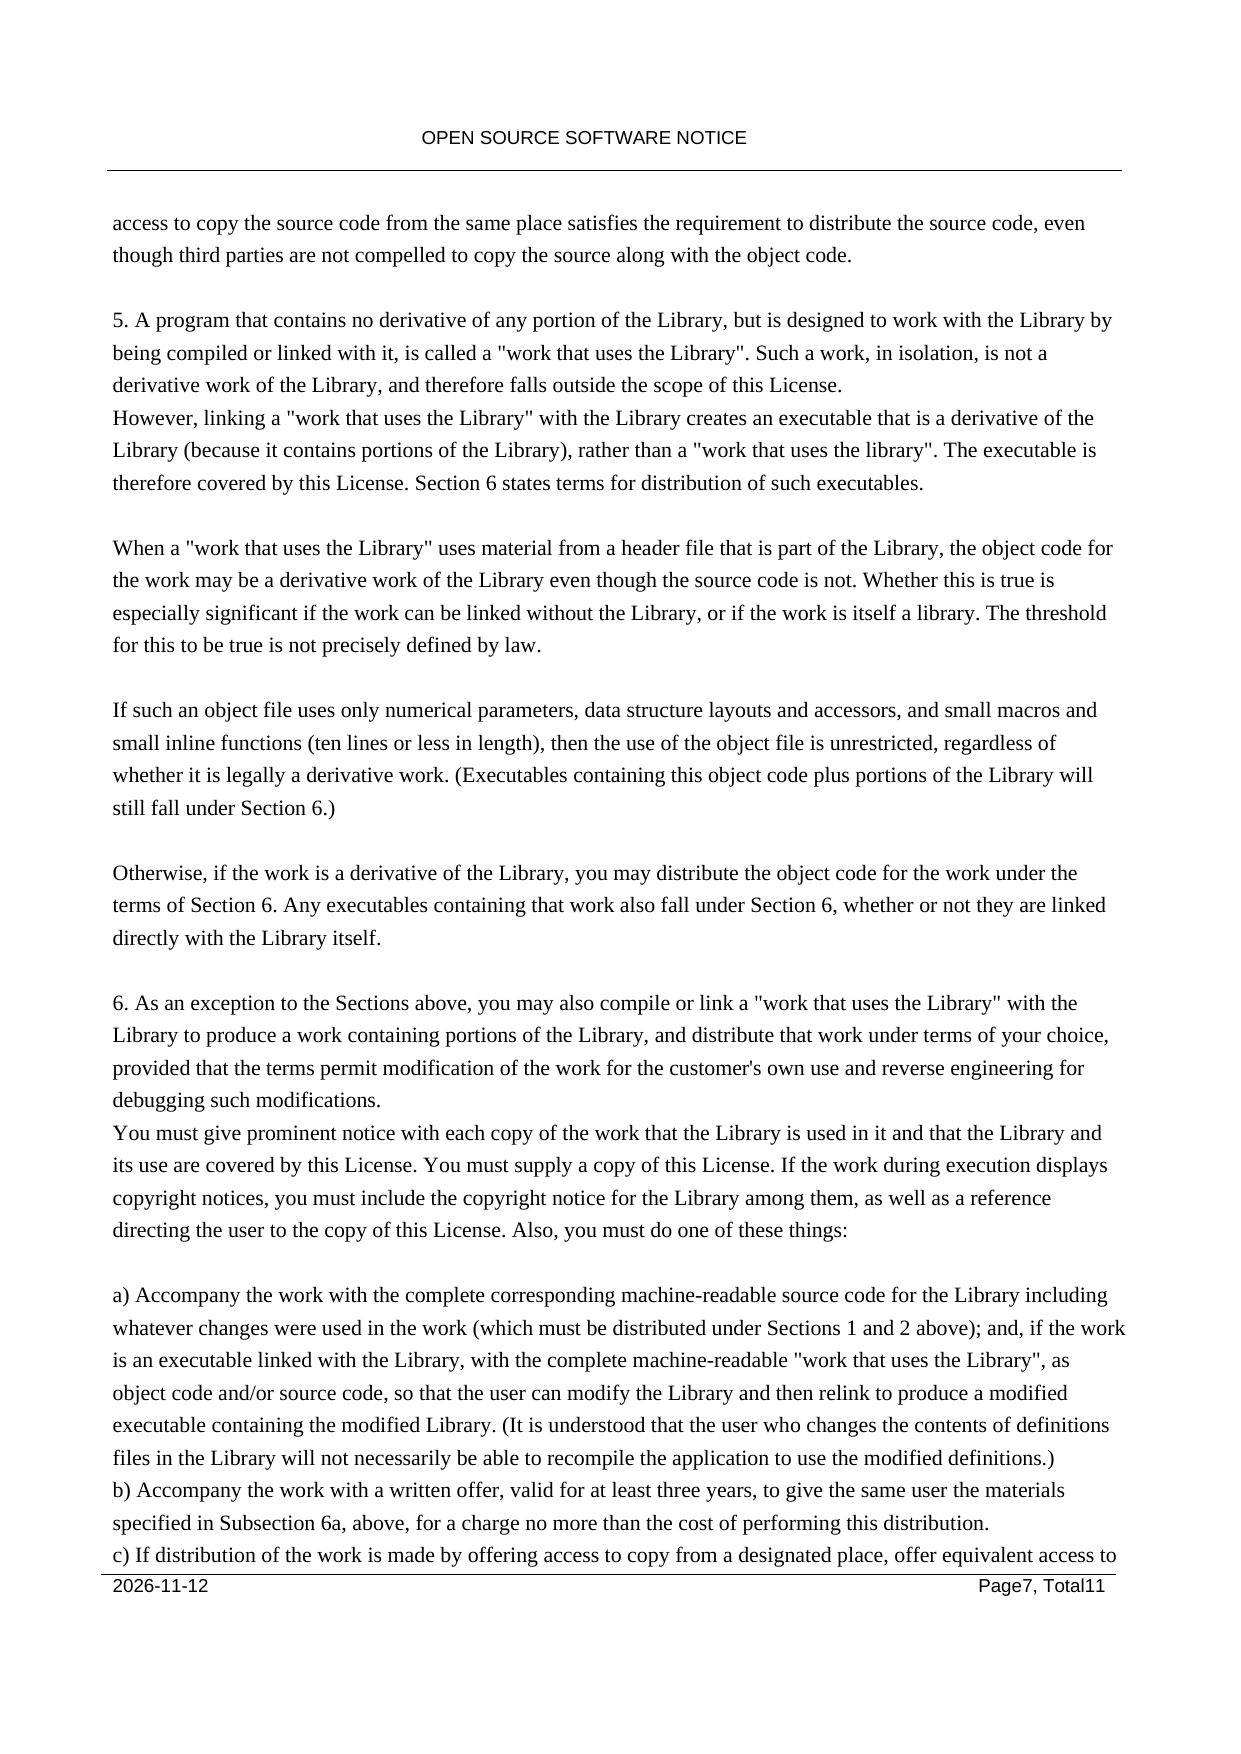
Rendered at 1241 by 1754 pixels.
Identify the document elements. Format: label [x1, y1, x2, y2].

text [112, 206, 1128, 1571]
